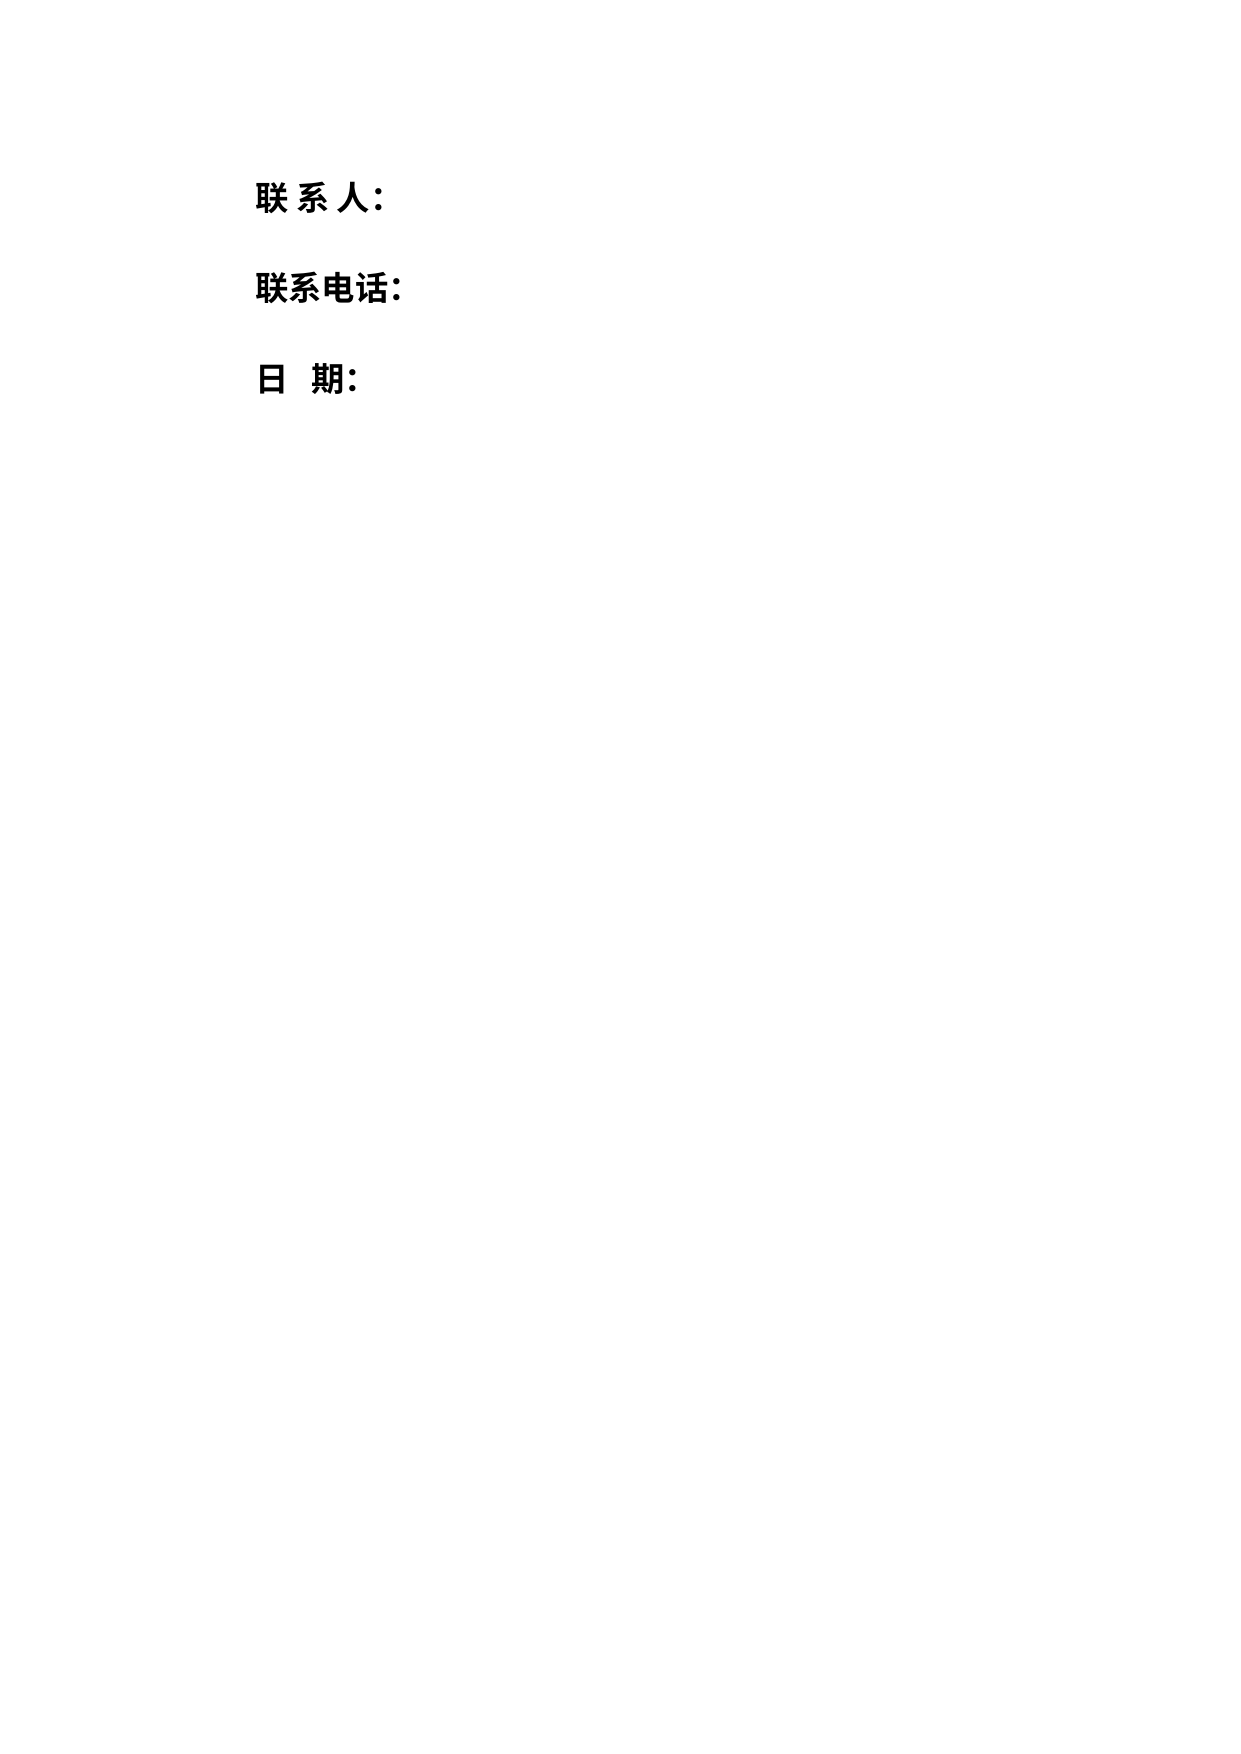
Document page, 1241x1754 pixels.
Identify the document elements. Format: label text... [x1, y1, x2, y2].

text 日 期： [188, 343, 1052, 410]
text 联 系 人： [188, 162, 1052, 229]
text 联系电话： [188, 253, 1052, 319]
